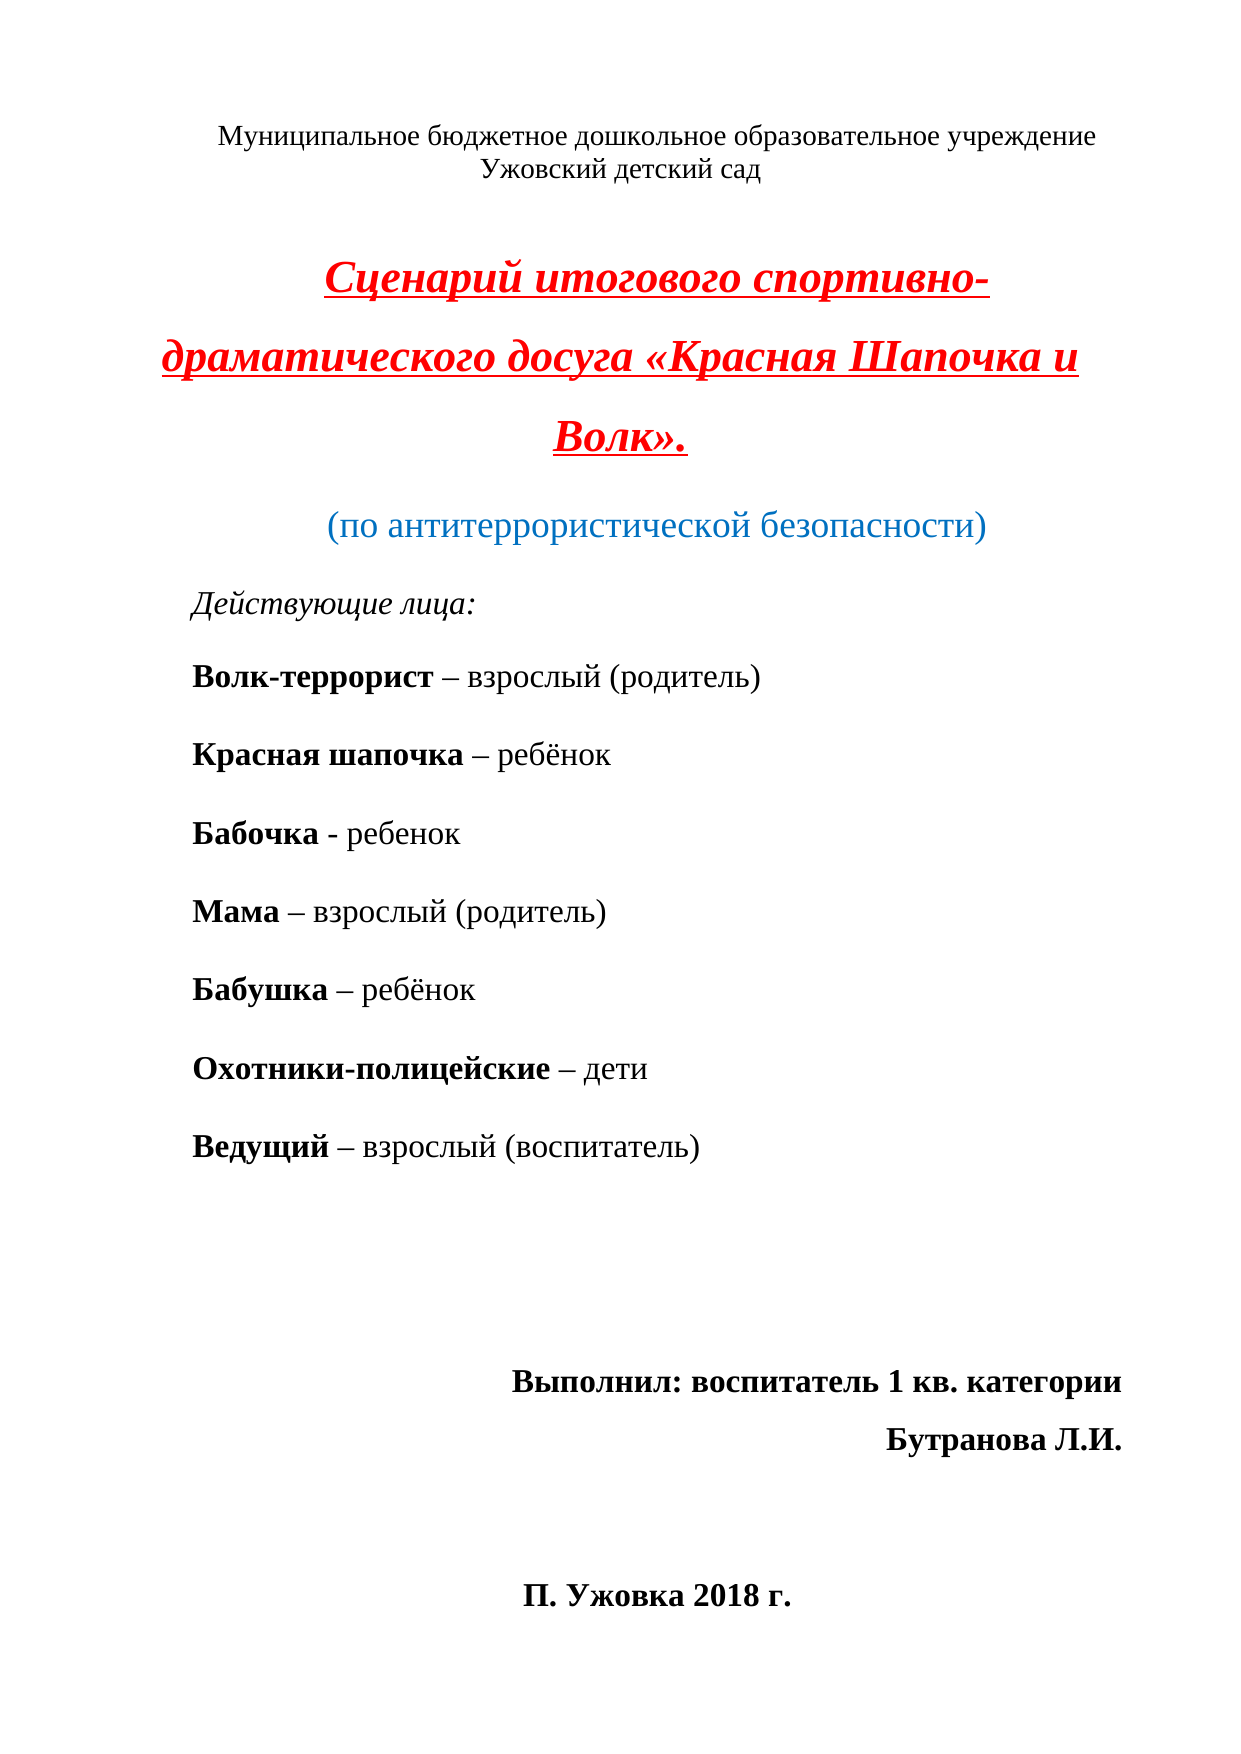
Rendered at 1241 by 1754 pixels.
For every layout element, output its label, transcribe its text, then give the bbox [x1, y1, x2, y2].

text Бутранова Л.И. [118, 1419, 1122, 1457]
text Муниципальное бюджетное дошкольное образовательное учреждение Ужовский детский сад [118, 118, 1122, 185]
text (по антитеррористической безопасности) [118, 503, 1122, 546]
text Сценарий итогового спортивно-драматического досуга «Красная Шапочка и Волк». [118, 250, 1122, 461]
text Ведущий – взрослый (воспитатель) [118, 1126, 1122, 1164]
text Красная шапочка – ребёнок [118, 734, 1122, 773]
text Бабочка - ребенок [118, 813, 1122, 851]
text Охотники-полицейские – дети [118, 1048, 1122, 1086]
text Волк-террорист – взрослый (родитель) [118, 656, 1122, 694]
text Бабушка – ребёнок [118, 969, 1122, 1008]
text П. Ужовка 2018 г. [118, 1575, 1122, 1614]
text Действующие лица: [118, 583, 1122, 621]
text Выполнил: воспитатель 1 кв. категории [118, 1361, 1122, 1399]
text Мама – взрослый (родитель) [118, 891, 1122, 929]
